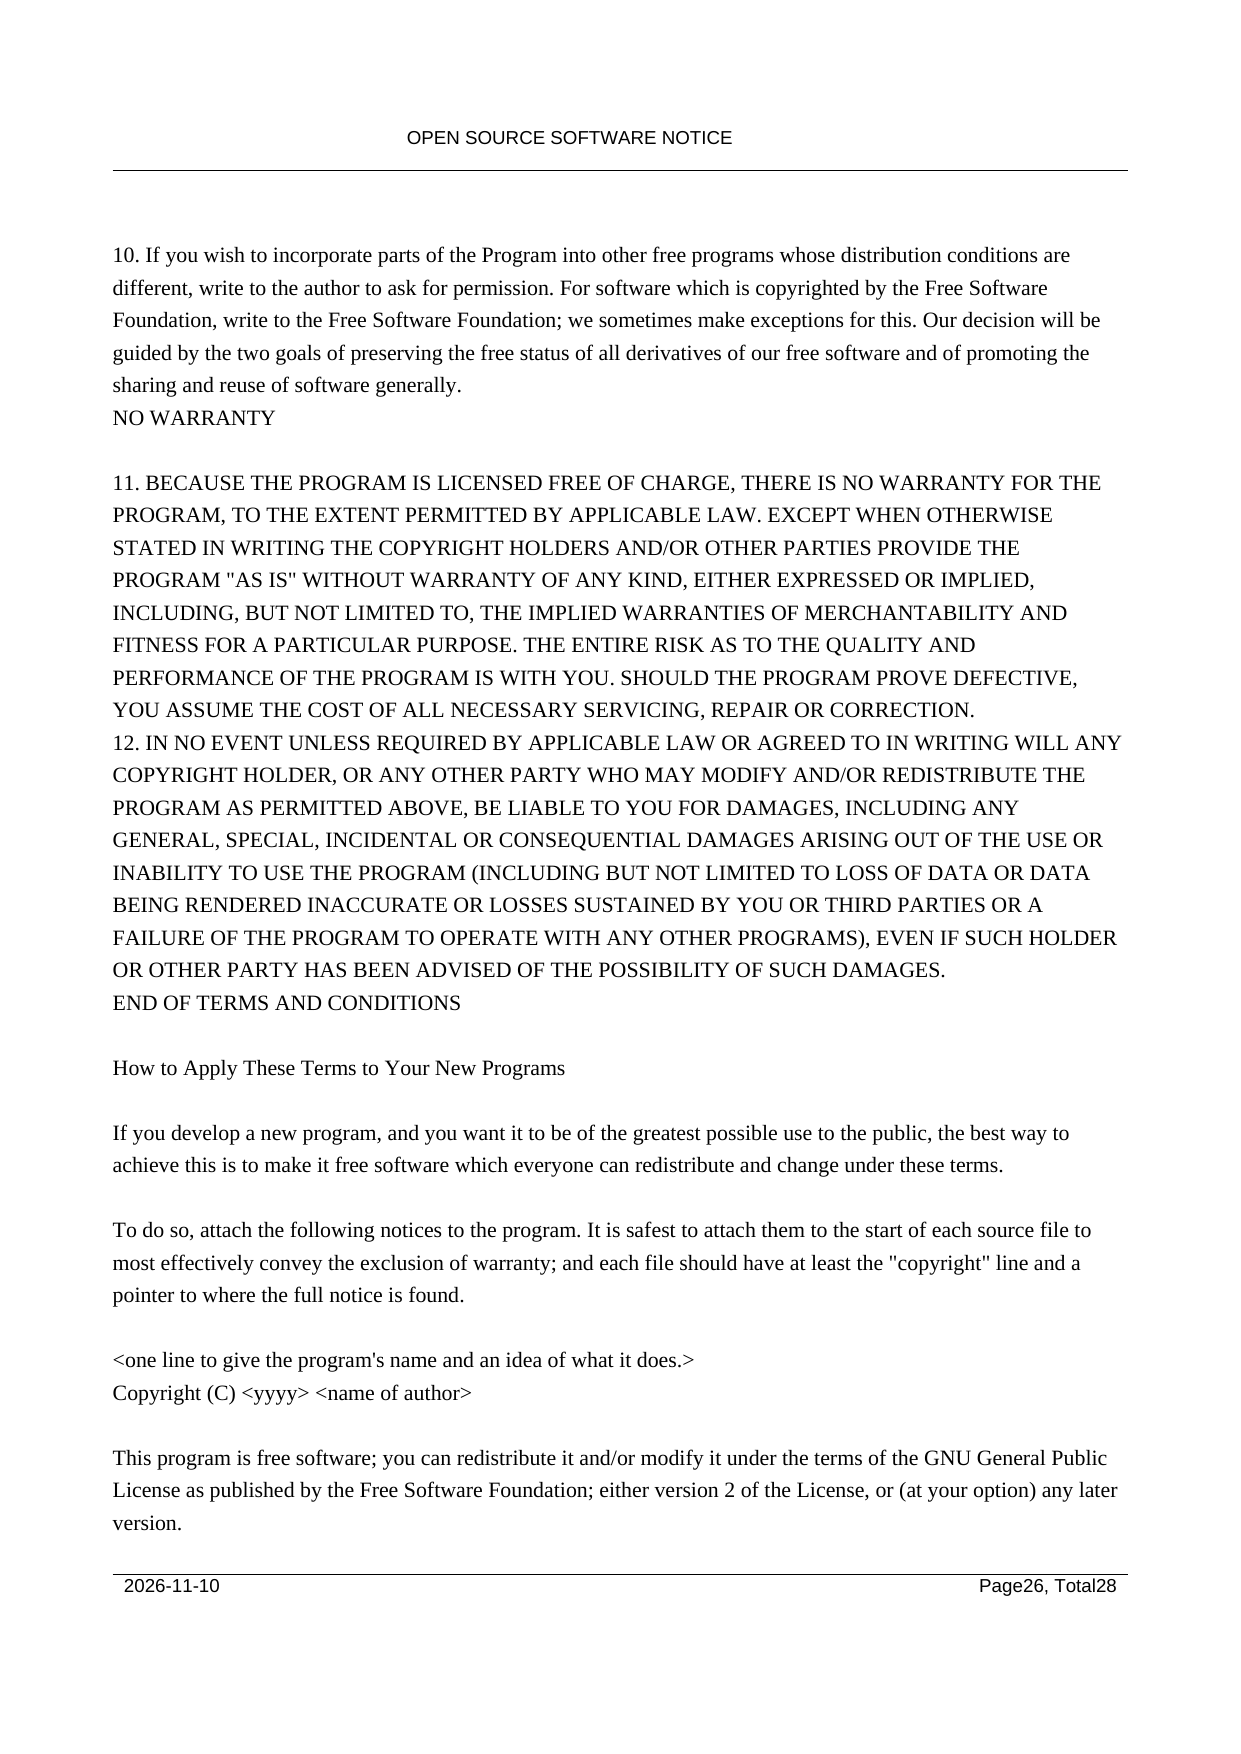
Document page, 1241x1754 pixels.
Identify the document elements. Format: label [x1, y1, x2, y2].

text [112, 206, 1128, 1539]
